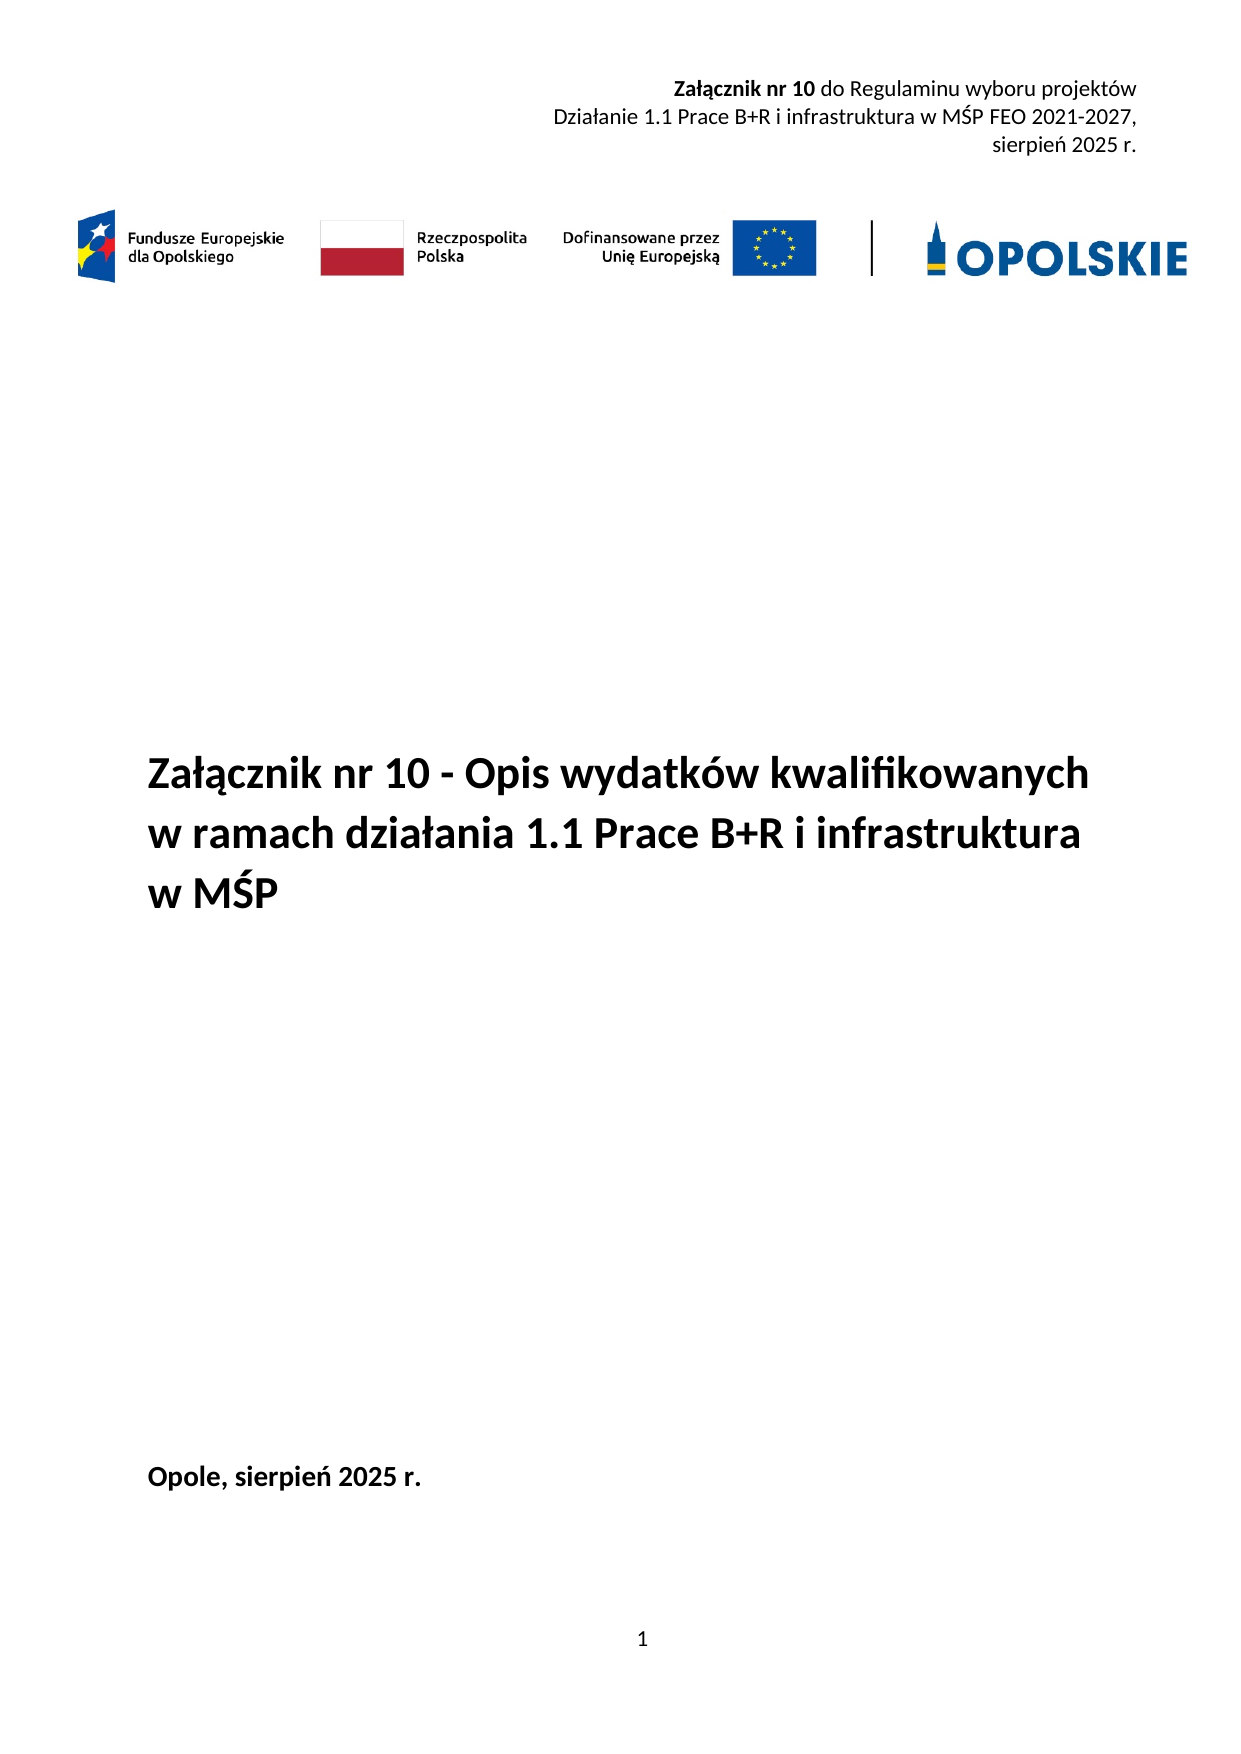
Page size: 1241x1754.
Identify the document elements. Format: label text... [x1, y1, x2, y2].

text Opole, sierpień 2025 r. [148, 1458, 1137, 1494]
text Załącznik nr 10 - Opis wydatków kwalifikowanych w ramach działania 1.1 Prace B+R i infrastruktura w MŚP [148, 744, 1137, 920]
picture [59, 185, 1207, 303]
